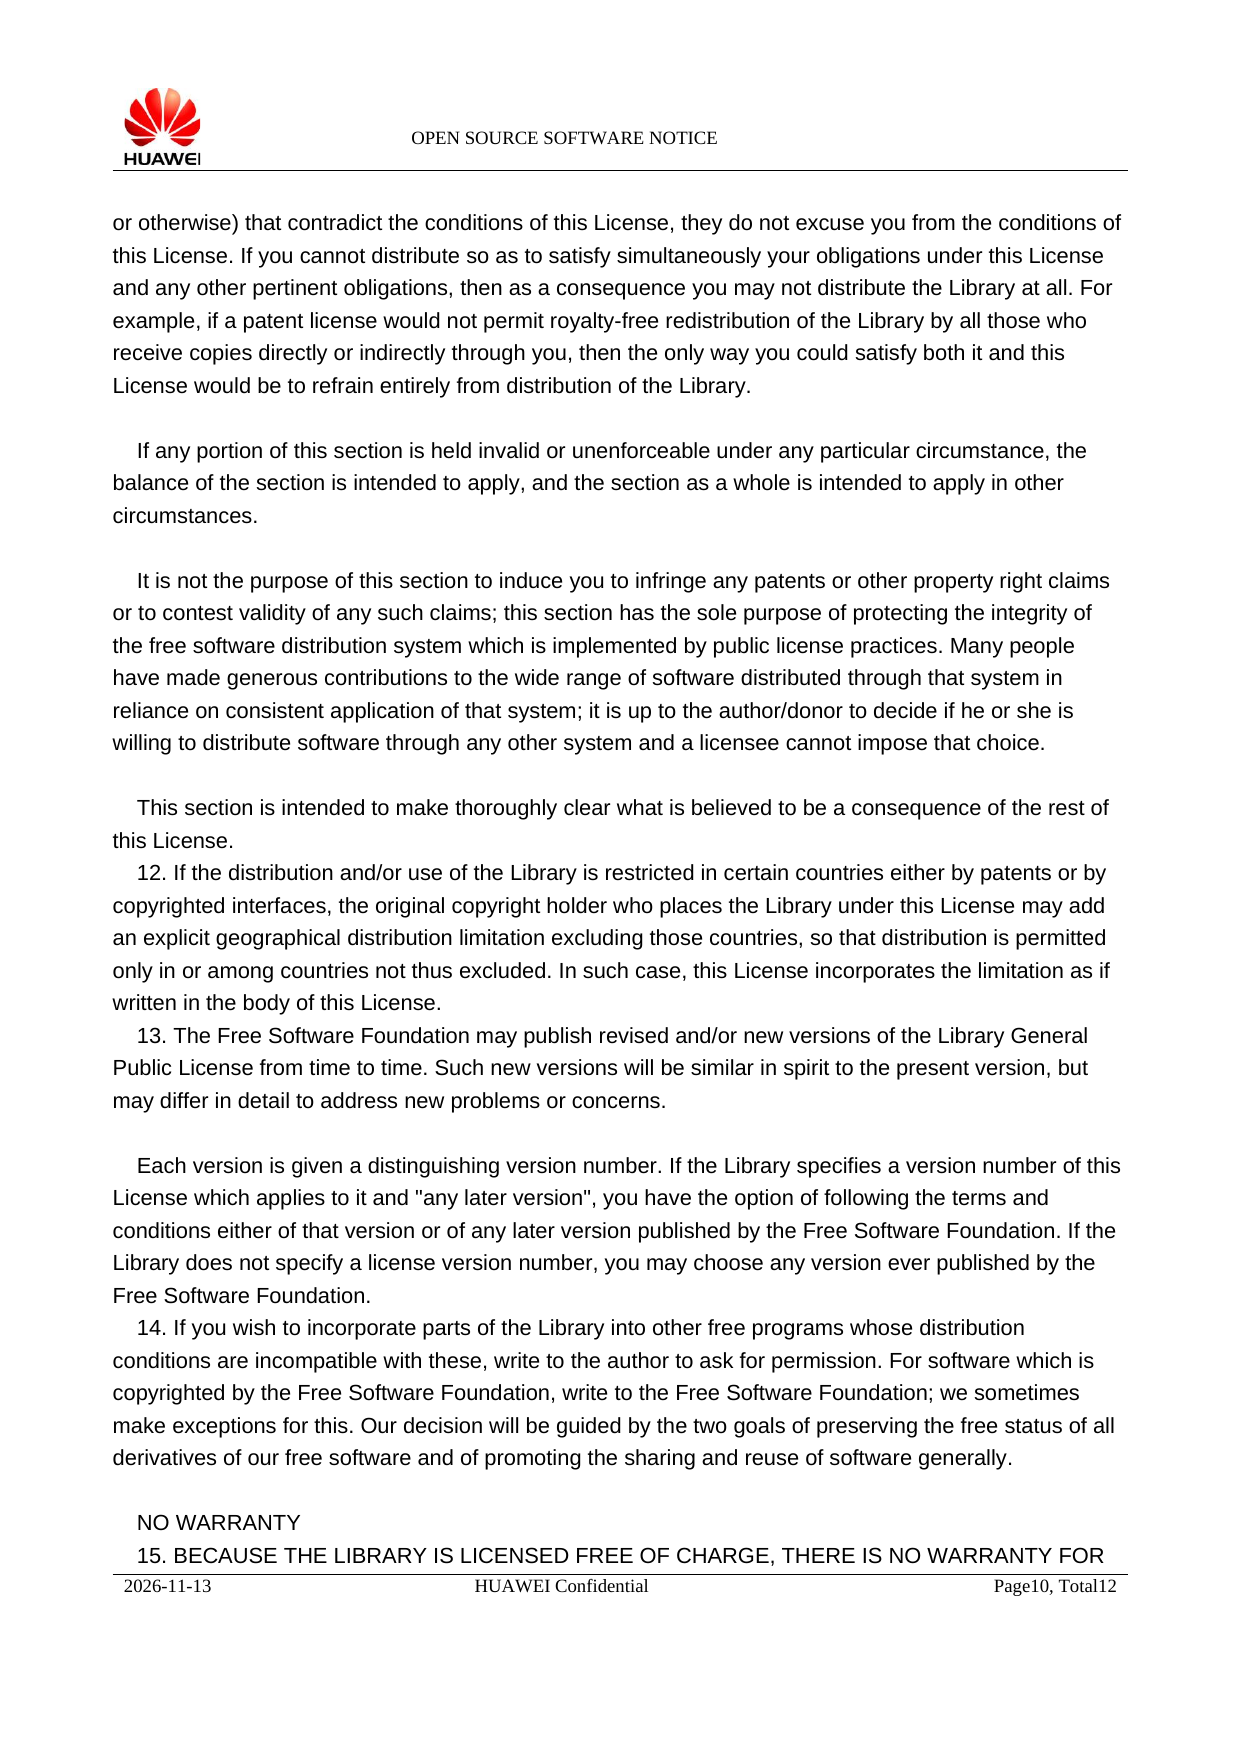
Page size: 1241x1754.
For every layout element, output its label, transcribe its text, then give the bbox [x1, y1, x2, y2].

text This section is intended to make thoroughly clear what is believed to be a consequence of the rest of this License. [112, 791, 1128, 856]
text It is not the purpose of this section to induce you to infringe any patents or other property right claims or to contest validity of any such claims; this section has the sole purpose of protecting the integrity of the free software distribution system which is implemented by public license practices. Many people have made generous contributions to the wide range of software distributed through that system in reliance on consistent application of that system; it is up to the author/donor to decide if he or she is willing to distribute software through any other system and a licensee cannot impose that choice. [112, 564, 1128, 759]
text 13. The Free Software Foundation may publish revised and/or new versions of the Library General Public License from time to time. Such new versions will be similar in spirit to the present version, but may differ in detail to address new problems or concerns. [112, 1019, 1128, 1116]
text 12. If the distribution and/or use of the Library is restricted in certain countries either by patents or by copyrighted interfaces, the original copyright holder who places the Library under this License may add an explicit geographical distribution limitation excluding those countries, so that distribution is permitted only in or among countries not thus excluded. In such case, this License incorporates the limitation as if written in the body of this License. [112, 856, 1128, 1019]
text Each version is given a distinguishing version number. If the Library specifies a version number of this License which applies to it and "any later version", you have the option of following the terms and conditions either of that version or of any later version published by the Free Software Foundation. If the Library does not specify a license version number, you may choose any version ever published by the Free Software Foundation. [112, 1149, 1128, 1311]
text If any portion of this section is held invalid or unenforceable under any particular circumstance, the balance of the section is intended to apply, and the section as a whole is intended to apply in other circumstances. [112, 434, 1128, 531]
picture [124, 88, 201, 165]
text NO WARRANTY [112, 1506, 1128, 1539]
text 14. If you wish to incorporate parts of the Library into other free programs whose distribution conditions are incompatible with these, write to the author to ask for permission. For software which is copyrighted by the Free Software Foundation, write to the Free Software Foundation; we sometimes make exceptions for this. Our decision will be guided by the two goals of preserving the free status of all derivatives of our free software and of promoting the sharing and reuse of software generally. [112, 1311, 1128, 1474]
